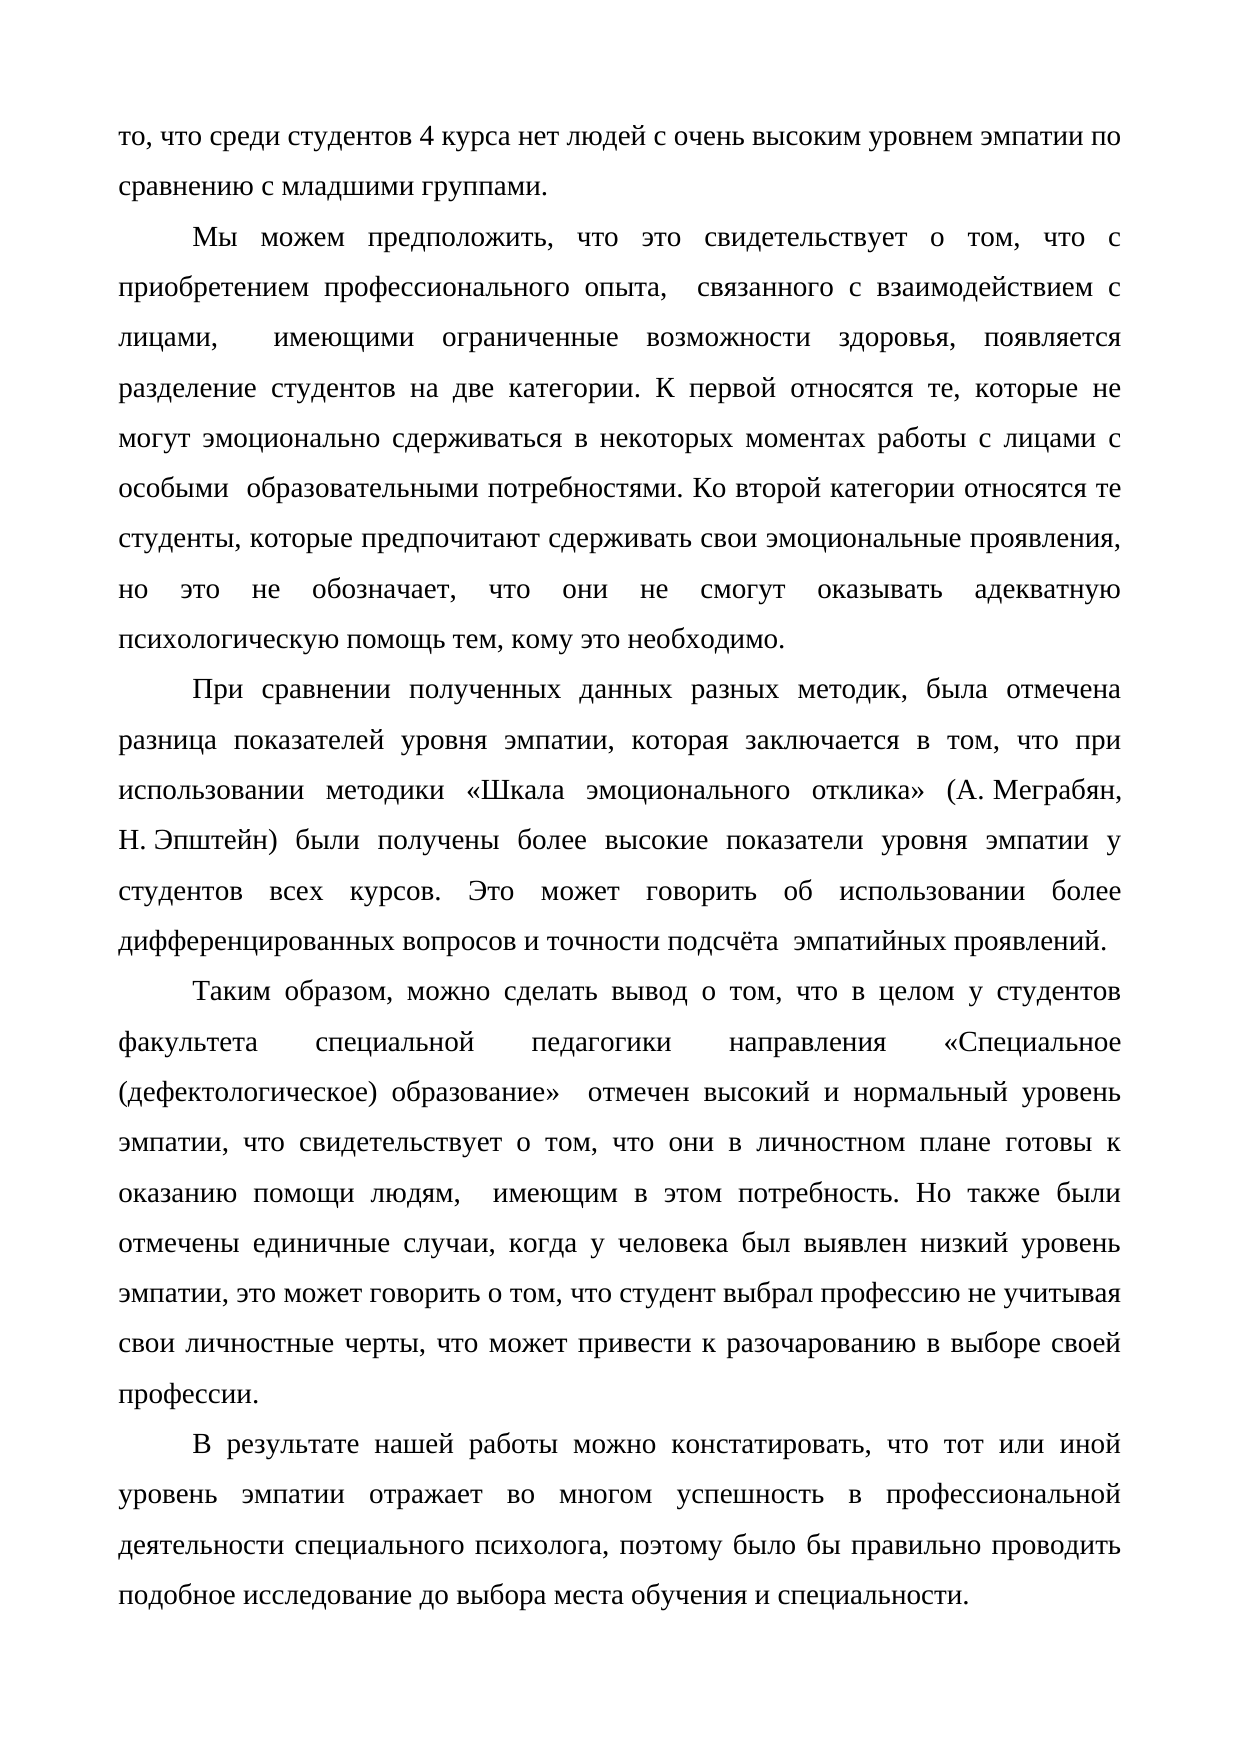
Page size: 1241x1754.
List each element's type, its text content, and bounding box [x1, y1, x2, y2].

text При сравнении полученных данных разных методик, была отмечена разница показателей уровня эмпатии, которая заключается в том, что при использовании методики «Шкала эмоционального отклика» (А. Меграбян, Н. Эпштейн) были получены более высокие показатели уровня эмпатии у студентов всех курсов. Это может говорить об использовании более дифференцированных вопросов и точности подсчёта эмпатийных проявлений. [118, 672, 1122, 957]
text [118, 118, 1122, 202]
text Таким образом, можно сделать вывод о том, что в целом у студентов факультета специальной педагогики направления «Специальное (дефектологическое) образование» отмечен высокий и нормальный уровень эмпатии, что свидетельствует о том, что они в личностном плане готовы к оказанию помощи людям, имеющим в этом потребность. Но также были отмечены единичные случаи, когда у человека был выявлен низкий уровень эмпатии, это может говорить о том, что студент выбрал профессию не учитывая свои личностные черты, что может привести к разочарованию в выборе своей профессии. [118, 973, 1122, 1409]
text В результате нашей работы можно констатировать, что тот или иной уровень эмпатии отражает во многом успешность в профессиональной деятельности специального психолога, поэтому было бы правильно проводить подобное исследование до выбора места обучения и специальности. [118, 1426, 1122, 1611]
text Мы можем предположить, что это свидетельствует о том, что с приобретением профессионального опыта, связанного с взаимодействием с лицами, имеющими ограниченные возможности здоровья, появляется разделение студентов на две категории. К первой относятся те, которые не могут эмоционально сдерживаться в некоторых моментах работы с лицами с особыми образовательными потребностями. Ко второй категории относятся те студенты, которые предпочитают сдерживать свои эмоциональные проявления, но это не обозначает, что они не смогут оказывать адекватную психологическую помощь тем, кому это необходимо. [118, 219, 1122, 655]
